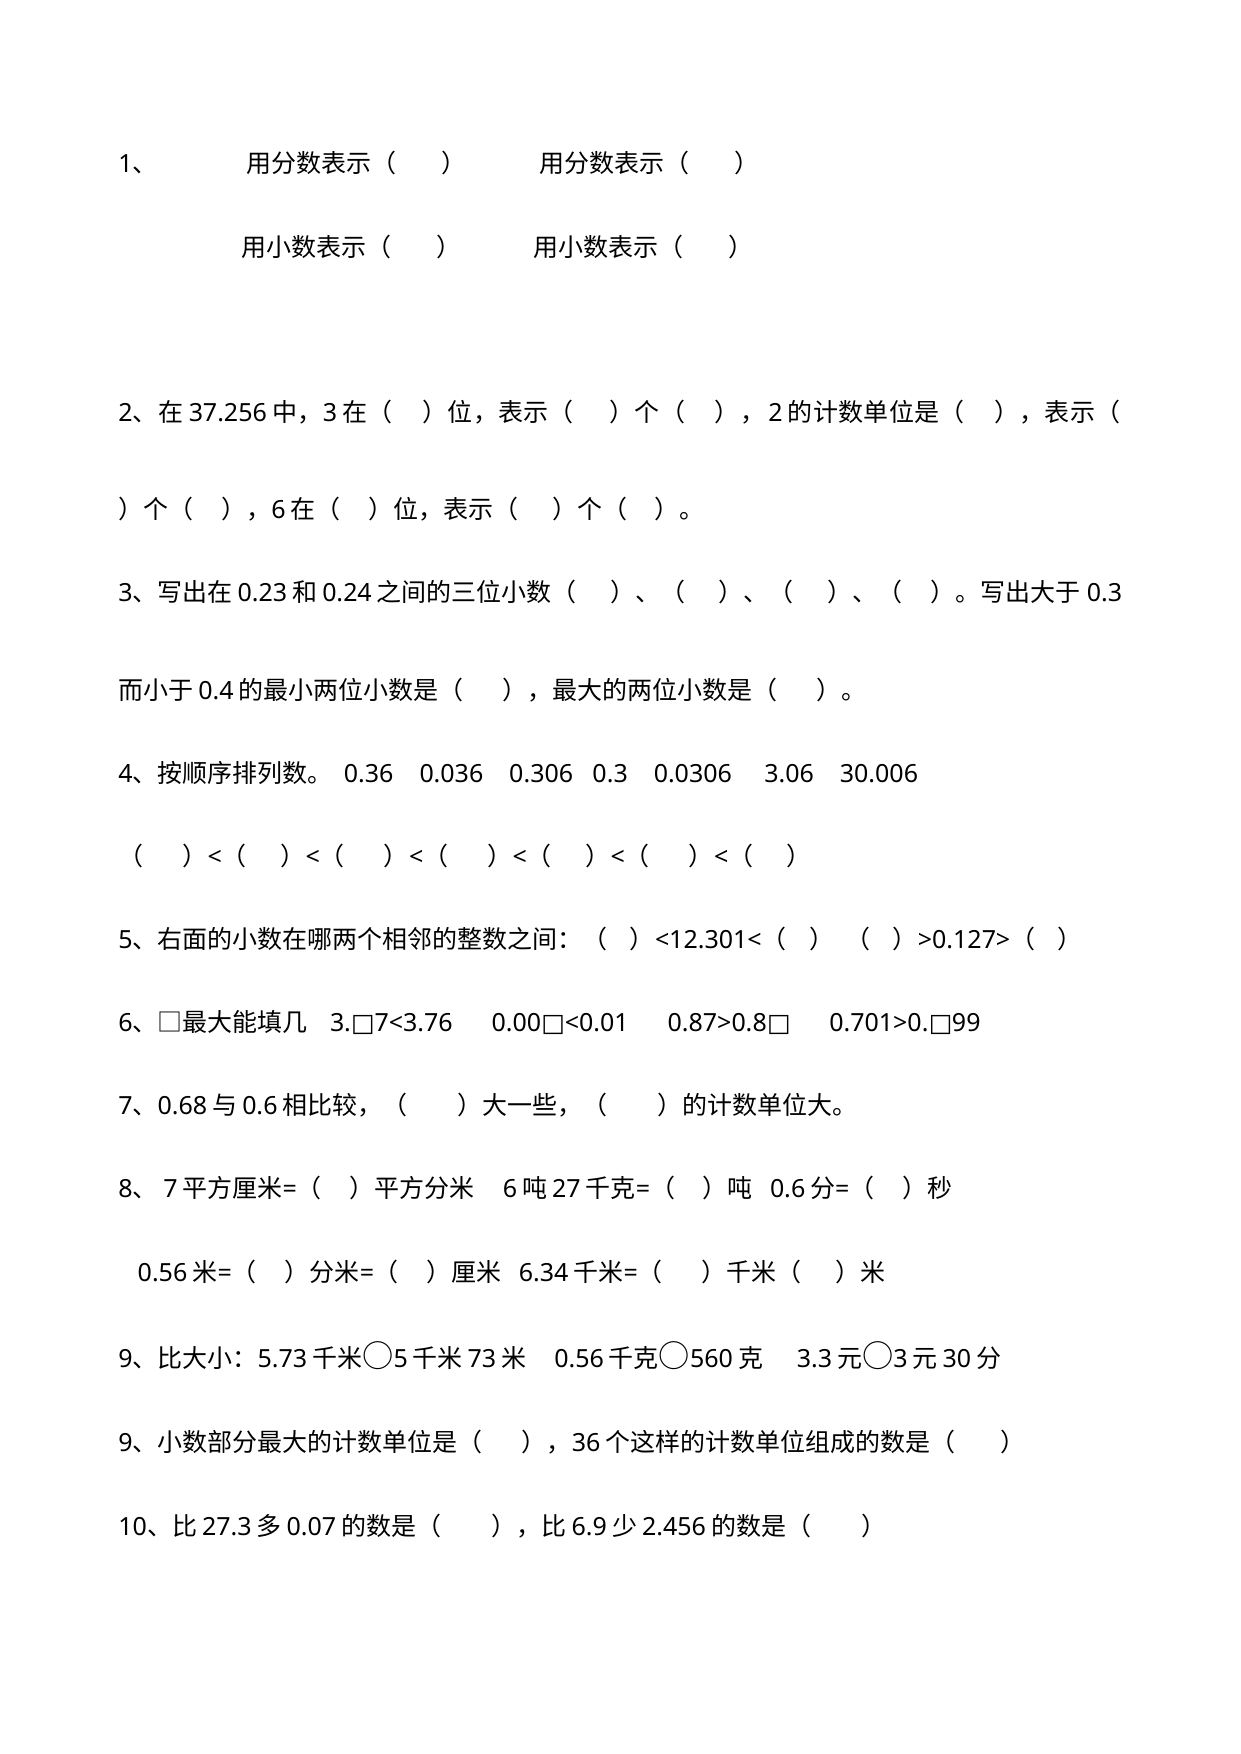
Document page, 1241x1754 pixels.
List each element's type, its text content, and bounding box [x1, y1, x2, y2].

text 3、写出在0.23和0.24之间的三位小数（ ）、（ ）、（ ）、（ ）。写出大于0.3而小于0.4的最小两位小数是（ ），最大的两位小数是（ ）。 [118, 558, 1122, 721]
text 8、 7平方厘米=（ ）平方分米 6吨27千克=（ ）吨 0.6分=（ ）秒 [118, 1154, 1122, 1219]
text 6、□最大能填几 3.□7<3.76 0.00□<0.01 0.87>0.8□ 0.701>0.□99 [118, 988, 1122, 1053]
text 用小数表示（ ） 用小数表示（ ） [118, 213, 1122, 278]
text 2、在37.256中，3在（ ）位，表示（ ）个（ ），2的计数单位是（ ），表示（ ）个（ ），6在（ ）位，表示（ ）个（ ）。 [118, 378, 1122, 540]
text 0.56米=（ ）分米=（ ）厘米 6.34千米=（ ）千米（ ）米 [118, 1238, 1122, 1303]
text 7、0.68与0.6相比较，（ ）大一些，（ ）的计数单位大。 [118, 1071, 1122, 1136]
text 10、比27.3多0.07的数是（ ），比6.9少2.456的数是（ ） [118, 1492, 1122, 1557]
text 9、小数部分最大的计数单位是（ ），36个这样的计数单位组成的数是（ ） [118, 1408, 1122, 1473]
text 1、 用分数表示（ ） 用分数表示（ ） [118, 129, 1122, 194]
text 5、右面的小数在哪两个相邻的整数之间：（ ）<12.301<（ ） （ ）>0.127>（ ） [118, 905, 1122, 970]
text 9、比大小：5.73千米○5千米73米 0.56千克○560克 3.3元○3元30分 [118, 1321, 1122, 1386]
text （ ）<（ ）<（ ）<（ ）<（ ）<（ ）<（ ） [118, 822, 1122, 887]
text 4、按顺序排列数。 0.36 0.036 0.306 0.3 0.0306 3.06 30.006 [118, 739, 1122, 804]
